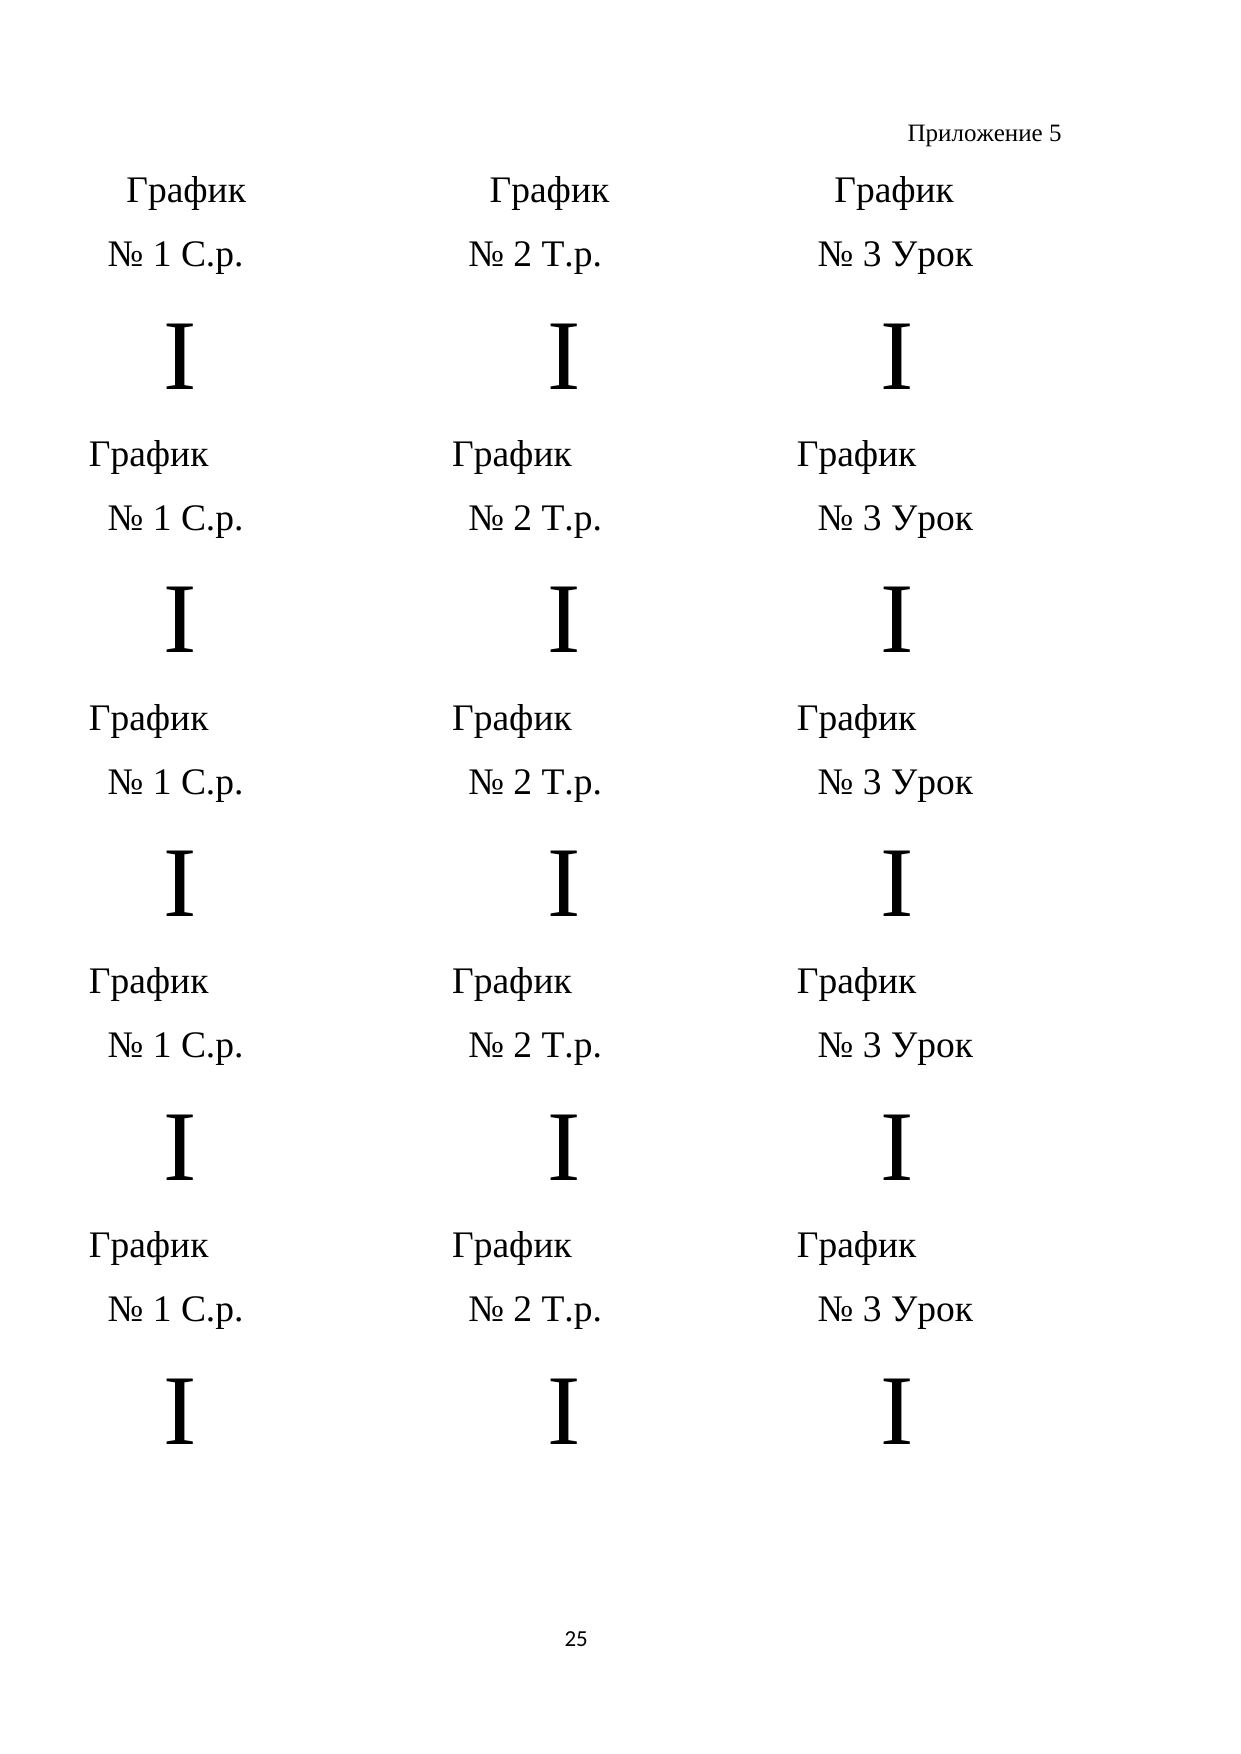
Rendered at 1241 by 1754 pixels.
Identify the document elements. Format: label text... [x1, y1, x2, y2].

text I I I [89, 1351, 1063, 1466]
text График График График [89, 431, 1063, 474]
text График График График [89, 168, 1063, 211]
text График График График [89, 959, 1063, 1002]
text № 1 С.р. № 2 Т.р. № 3 Урок [89, 1023, 1063, 1066]
text I I I [89, 559, 1063, 674]
text № 1 С.р. № 2 Т.р. № 3 Урок [89, 1287, 1063, 1330]
text № 1 С.р. № 2 Т.р. № 3 Урок [89, 495, 1063, 538]
text I I I [89, 823, 1063, 938]
text График График График [89, 695, 1063, 738]
text № 1 С.р. № 2 Т.р. № 3 Урок [89, 232, 1063, 275]
text График График График [89, 1223, 1063, 1266]
text I I I [89, 296, 1063, 411]
text I I I [89, 1087, 1063, 1202]
text Приложение 5 [89, 118, 1063, 147]
text № 1 С.р. № 2 Т.р. № 3 Урок [89, 759, 1063, 802]
